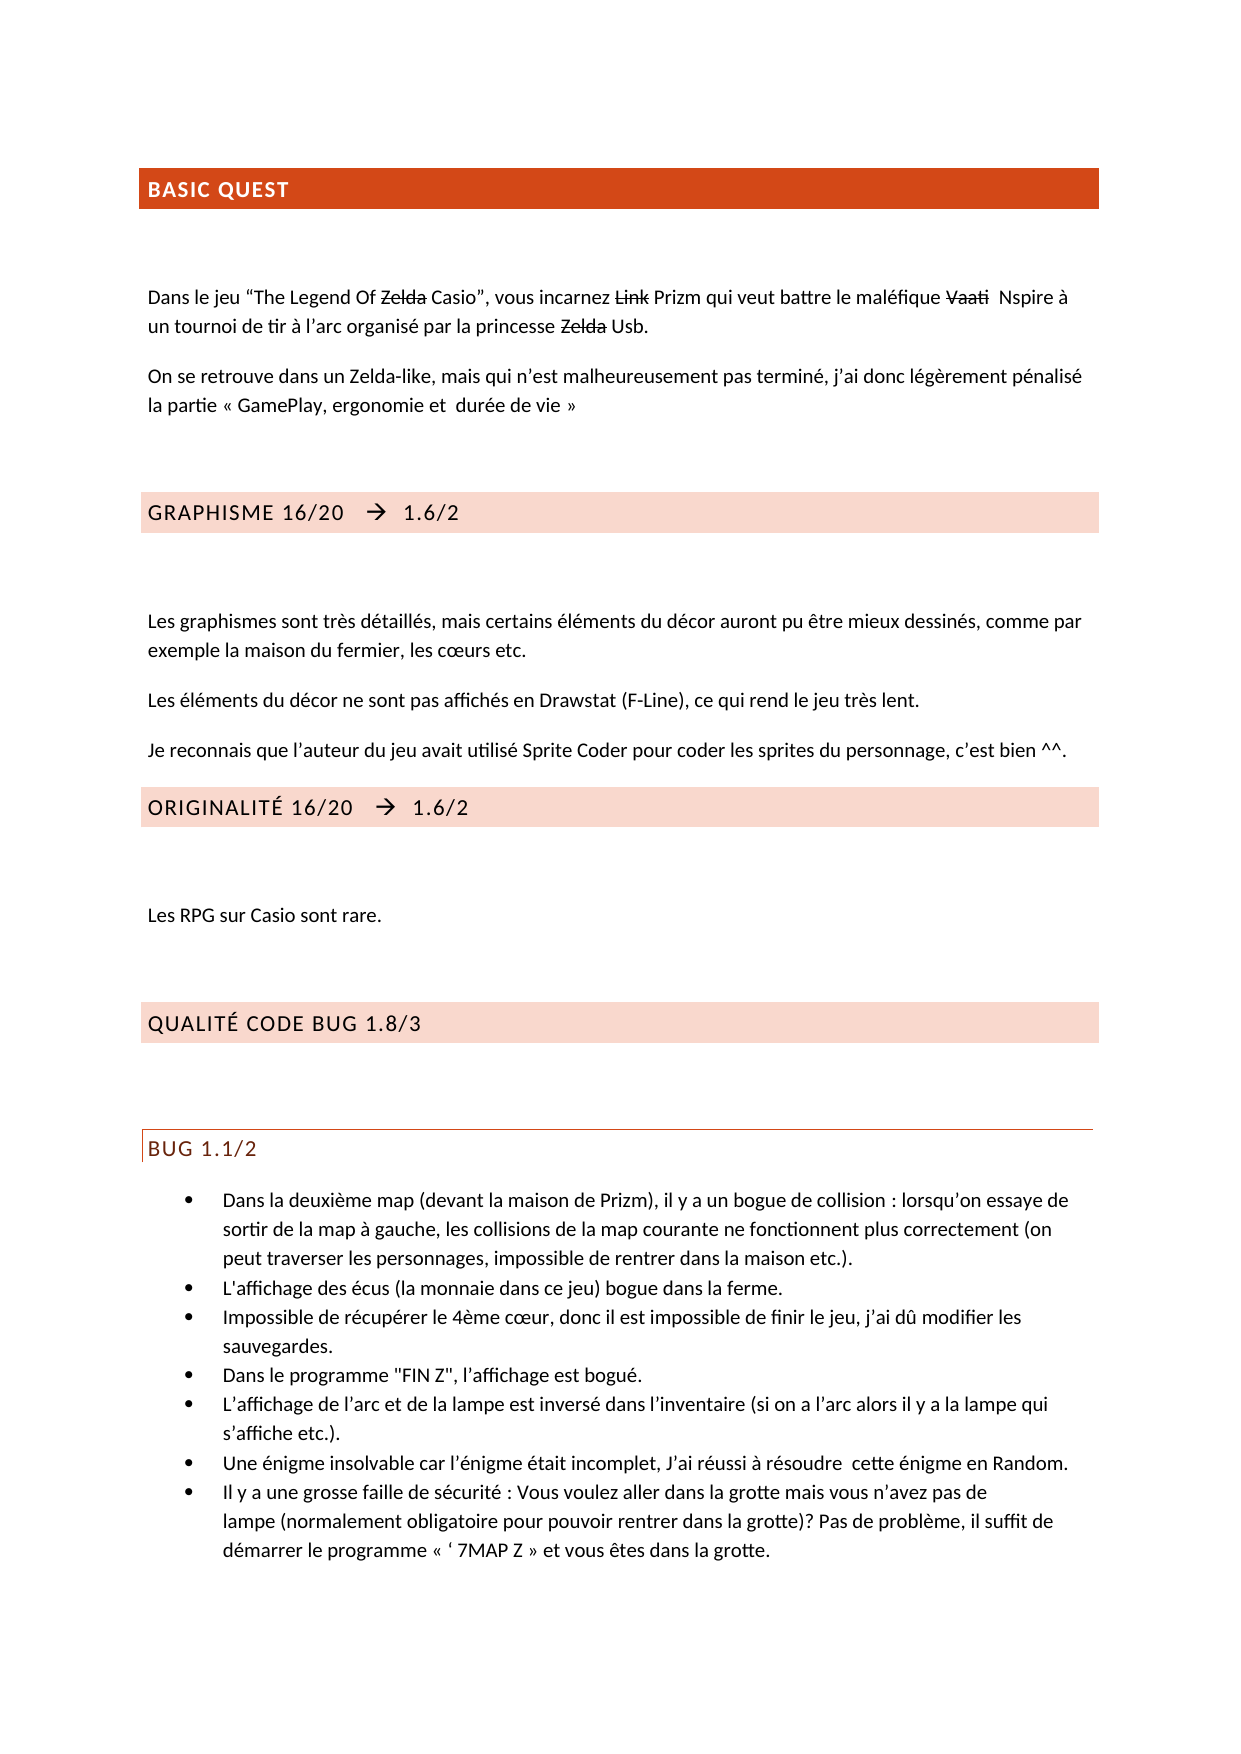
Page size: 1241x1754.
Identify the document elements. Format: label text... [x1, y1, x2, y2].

list L’affichage de l’arc et de la lampe est inversé dans l’inventaire (si on a l’arc alors il y a la lampe qui s’affiche etc.). [185, 1391, 1093, 1446]
text Les graphismes sont très détaillés, mais certains éléments du décor auront pu être mieux dessinés, comme par exemple la maison du fermier, les cœurs etc. [148, 608, 1093, 662]
text On se retrouve dans un Zelda-like, mais qui n’est malheureusement pas terminé, j’ai donc légèrement pénalisé la partie « GamePlay, ergonomie et durée de vie » [148, 363, 1093, 418]
list Dans la deuxième map (devant la maison de Prizm), il y a un bogue de collision : lorsqu’on essaye de sortir de la map à gauche, les collisions de la map courante ne fonctionnent plus correctement (on peut traverser les personnages, impossible de rentrer dans la maison etc.). [185, 1187, 1093, 1271]
list L'affichage des écus (la monnaie dans ce jeu) bogue dans la ferme. [185, 1275, 1093, 1300]
text Les éléments du décor ne sont pas affichés en Drawstat (F-Line), ce qui rend le jeu très lent. [148, 687, 1093, 712]
list Une énigme insolvable car l’énigme était incomplet, J’ai réussi à résoudre cette énigme en Random. [185, 1450, 1093, 1475]
text Les RPG sur Casio sont rare. [148, 902, 1093, 928]
text Dans le jeu “The Legend Of Zelda Casio”, vous incarnez Link Prizm qui veut battre le maléfique Vaati Nspire à un tournoi de tir à l’arc organisé par la princesse Zelda Usb. [148, 284, 1093, 338]
subtitle Graphisme 16/20 1.6/2 [148, 499, 1093, 527]
subtitle Originalité 16/20 1.6/2 [148, 793, 1093, 821]
list Il y a une grosse faille de sécurité : Vous voulez aller dans la grotte mais vous n’avez pas de lampe (normalement obligatoire pour pouvoir rentrer dans la grotte)? Pas de problème, il suffit de démarrer le programme « ‘ 7MAP Z » et vous êtes dans la grotte. [185, 1479, 1093, 1563]
list Impossible de récupérer le 4ème cœur, donc il est impossible de finir le jeu, j’ai dû modifier les sauvegardes. [185, 1304, 1093, 1358]
subtitle Bug 1.1/2 [143, 1130, 1093, 1162]
subtitle Qualité code bug 1.8/3 [148, 1009, 1093, 1037]
text Je reconnais que l’auteur du jeu avait utilisé Sprite Coder pour coder les sprites du personnage, c’est bien ^^. [148, 737, 1093, 762]
subtitle Basic Quest [146, 175, 1093, 203]
list Dans le programme "FIN Z", l’affichage est bogué. [185, 1362, 1093, 1388]
